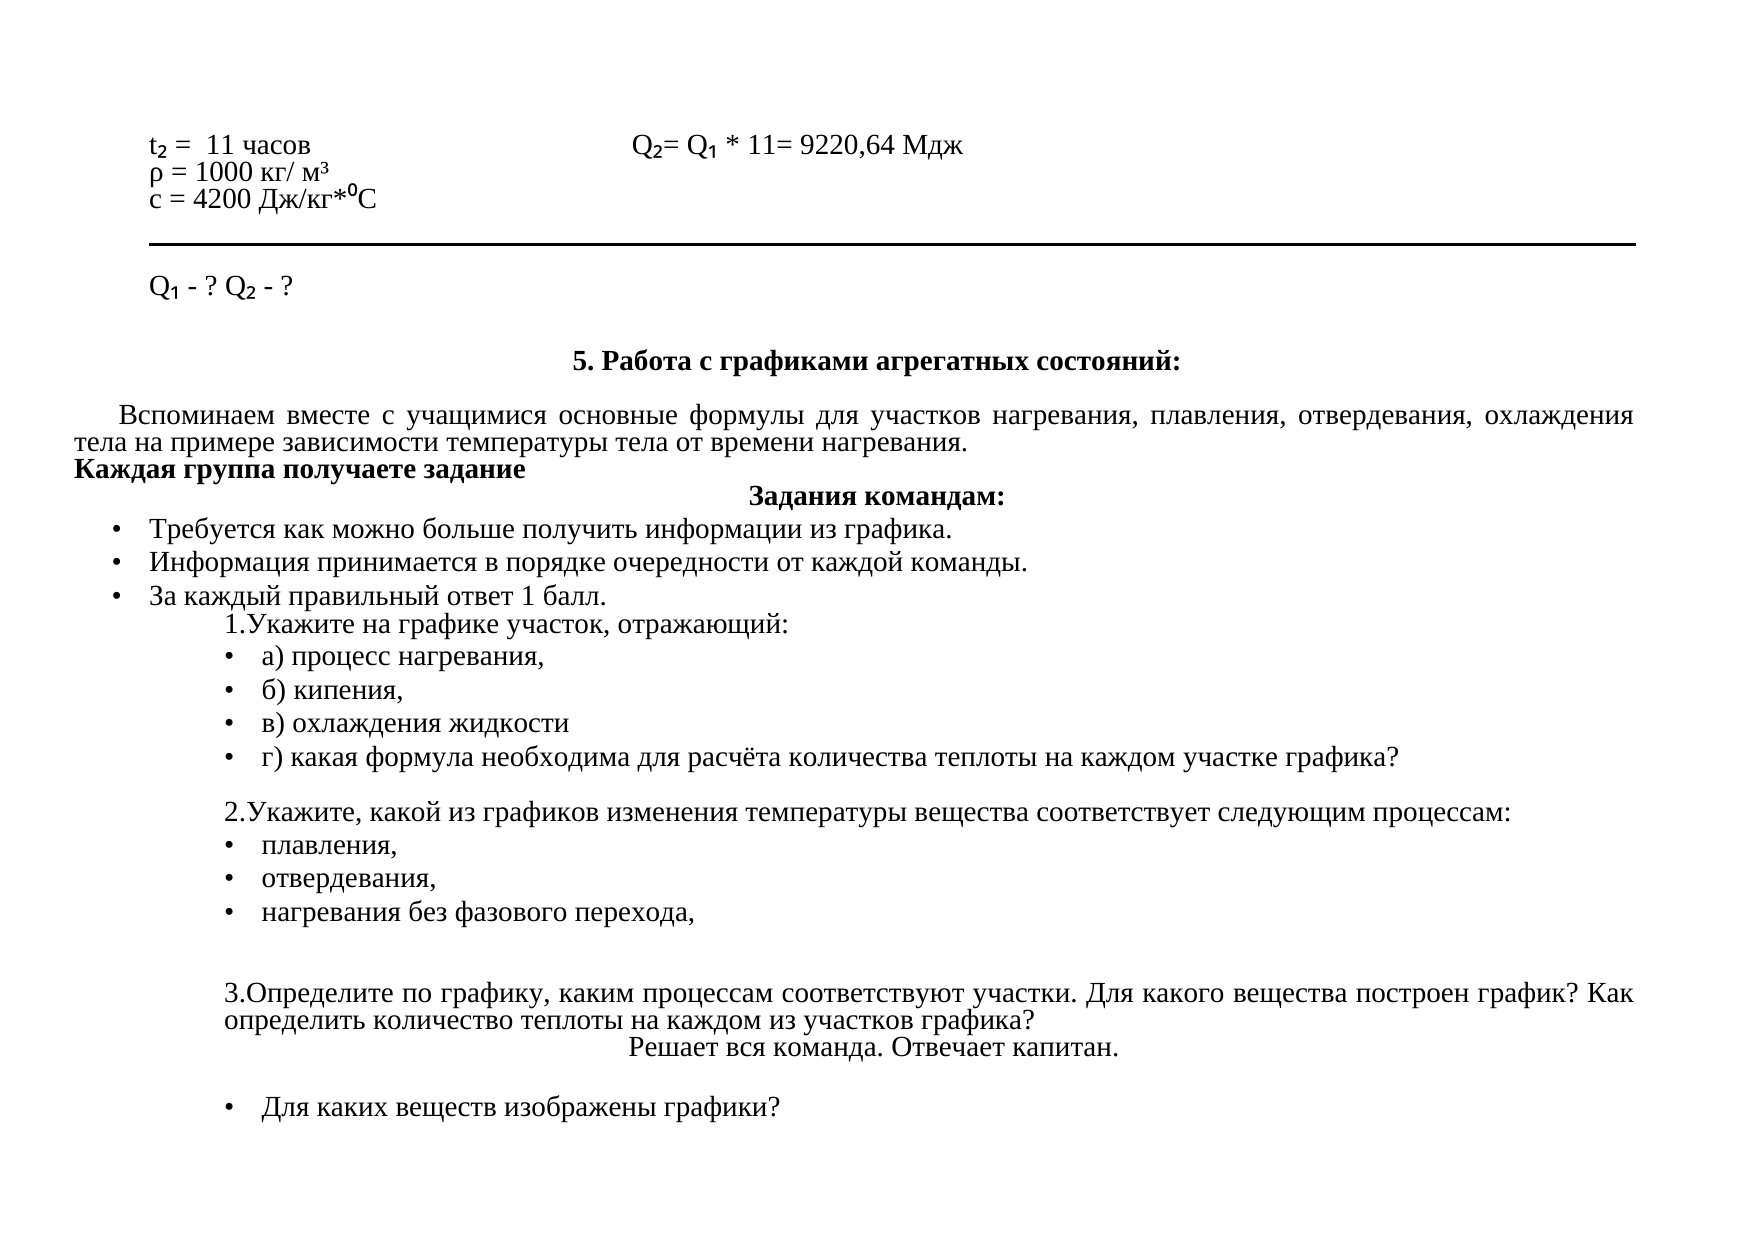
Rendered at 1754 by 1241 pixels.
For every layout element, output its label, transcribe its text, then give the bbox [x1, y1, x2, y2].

list а) процесс нагревания, [224, 638, 1636, 672]
text 5. Работа с графиками агрегатных состояний: [74, 348, 1636, 375]
list За каждый правильный ответ 1 балл. [111, 578, 1636, 611]
list t₂ = 11 часов Q₂= Q₁ * 11= 9220,64 Мдж [149, 133, 1636, 160]
text Задания командам: [74, 484, 1636, 511]
list ρ = 1000 кг/ м³ [149, 160, 1636, 187]
text Вспоминаем вместе с учащимися основные формулы для участков нагревания, плавления, отвердевания, охлаждения тела на примере зависимости температуры тела от времени нагревания. [74, 402, 1636, 457]
text Каждая группа получаете задание [74, 457, 1636, 484]
list Информация принимается в порядке очередности от каждой команды. [111, 544, 1636, 578]
text 1.Укажите на графике участок, отражающий: [224, 611, 1636, 638]
list Q₁ - ? Q₂ - ? [149, 273, 1636, 301]
list с = 4200 Дж/кг*⁰С [149, 187, 1636, 214]
text 3.Определите по графику, каким процессам соответствуют участки. Для какого вещества построен график? Как определить количество теплоты на каждом из участков графика? [224, 981, 1636, 1035]
list Для каких веществ изображены графики? [224, 1089, 1636, 1123]
text Решает вся команда. Отвечает капитан. [111, 1035, 1636, 1062]
list г) какая формула необходима для расчёта количества теплоты на каждом участке графика? [224, 739, 1636, 773]
list отвердевания, [224, 860, 1636, 894]
list нагревания без фазового перехода, [224, 894, 1636, 927]
list б) кипения, [224, 672, 1636, 706]
list Требуется как можно больше получить информации из графика. [111, 511, 1636, 544]
text 2.Укажите, какой из графиков изменения температуры вещества соответствует следующим процессам: [224, 800, 1636, 827]
list в) охлаждения жидкости [224, 706, 1636, 739]
list плавления, [224, 827, 1636, 860]
